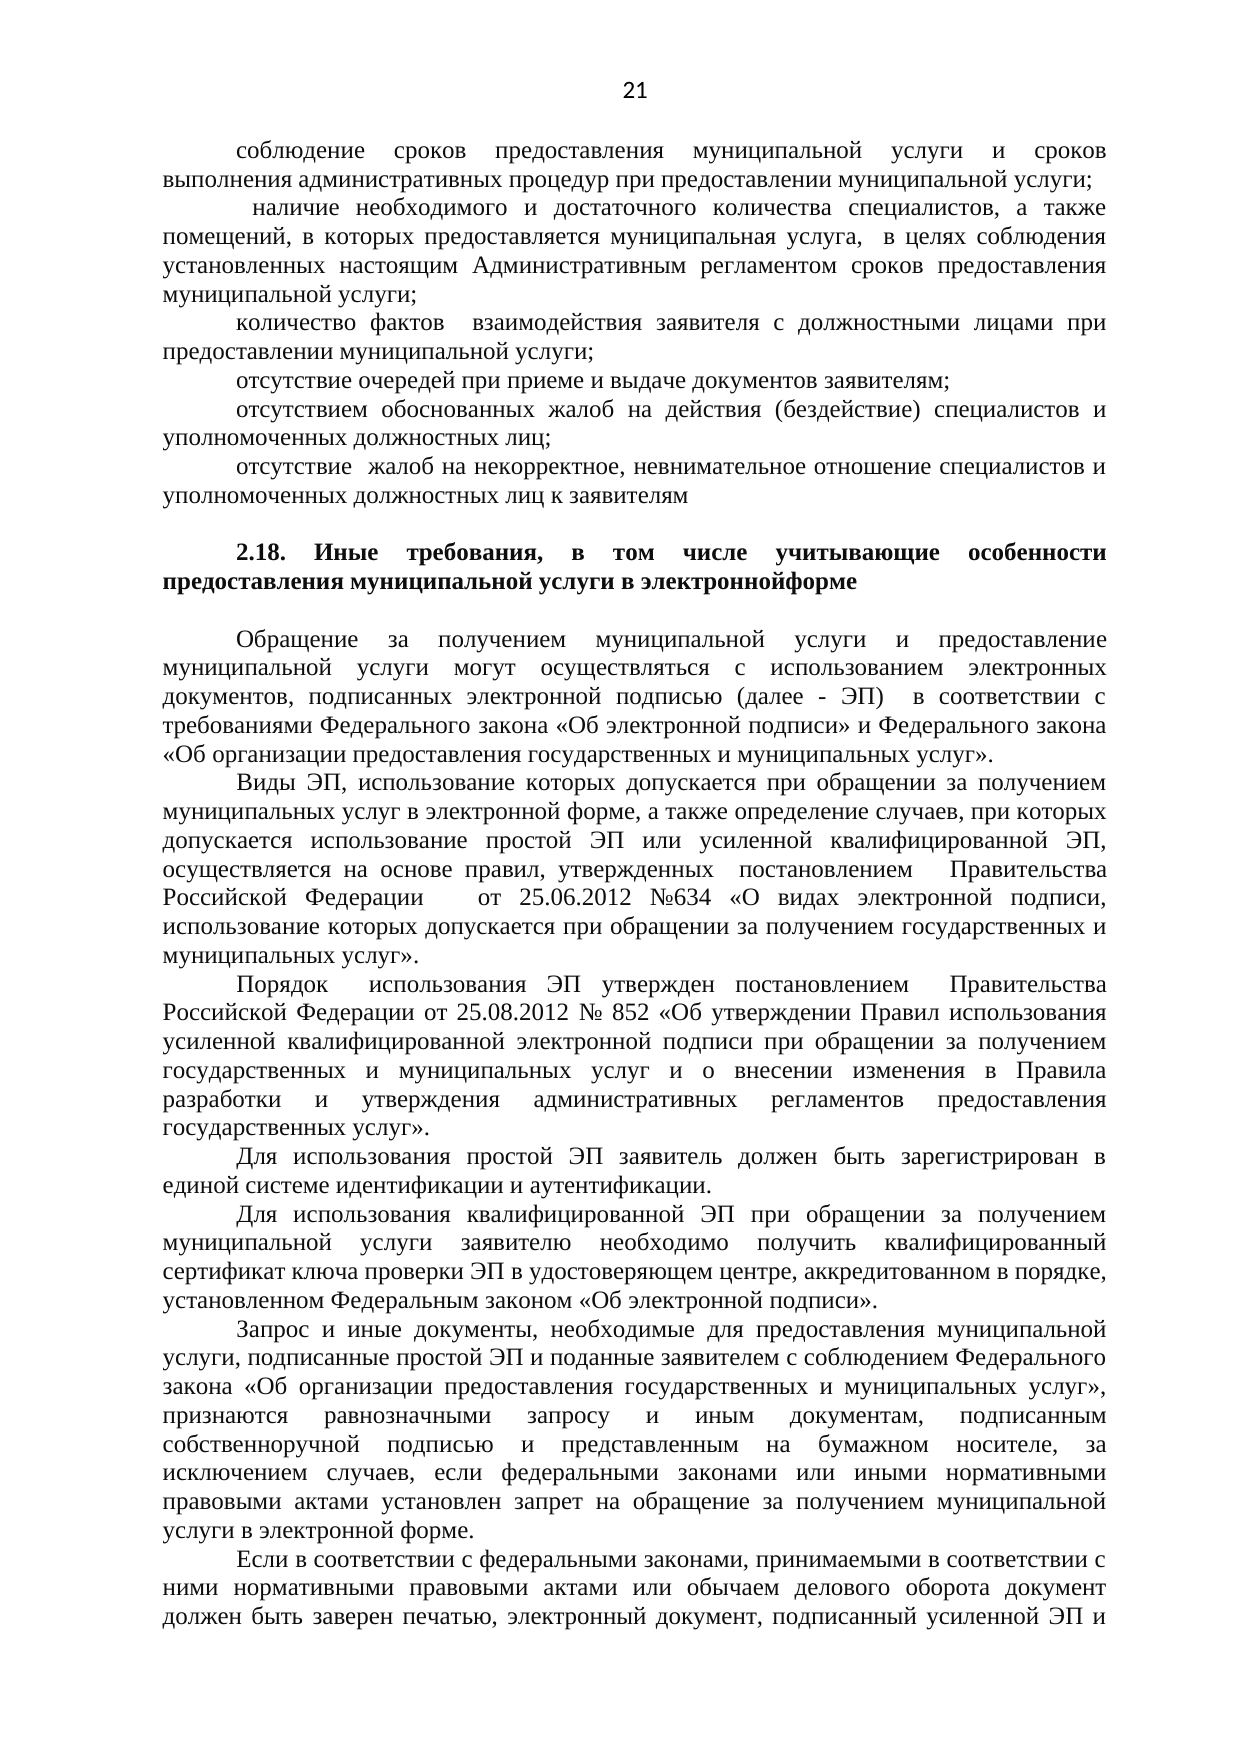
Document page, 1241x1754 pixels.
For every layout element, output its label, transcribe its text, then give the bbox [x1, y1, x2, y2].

text Обращение за получением муниципальной услуги и предоставление муниципальной услуги могут осуществляться с использованием электронных документов, подписанных электронной подписью (далее - ЭП) в соответствии с требованиями Федерального закона «Об электронной подписи» и Федерального закона «Об организации предоставления государственных и муниципальных услуг». [162, 624, 1107, 767]
text Виды ЭП, использование которых допускается при обращении за получением муниципальных услуг в электронной форме, а также определение случаев, при которых допускается использование простой ЭП или усиленной квалифицированной ЭП, осуществляется на основе правил, утвержденных постановлением Правительства Российской Федерации от 25.06.2012 №634 «О видах электронной подписи, использование которых допускается при обращении за получением государственных и муниципальных услуг». [162, 767, 1107, 969]
text количество фактов взаимодействия заявителя с должностными лицами при предоставлении муниципальной услуги; [162, 307, 1107, 365]
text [162, 1544, 1107, 1630]
text соблюдение сроков предоставления муниципальной услуги и сроков выполнения административных процедур при предоставлении муниципальной услуги; [162, 135, 1107, 192]
text отсутствие очередей при приеме и выдаче документов заявителям; [162, 365, 1107, 394]
text Для использования простой ЭП заявитель должен быть зарегистрирован в единой системе идентификации и аутентификации. [162, 1141, 1107, 1199]
text Запрос и иные документы, необходимые для предоставления муниципальной услуги, подписанные простой ЭП и поданные заявителем с соблюдением Федерального закона «Об организации предоставления государственных и муниципальных услуг», признаются равнозначными запросу и иным документам, подписанным собственноручной подписью и представленным на бумажном носителе, за исключением случаев, если федеральными законами или иными нормативными правовыми актами установлен запрет на обращение за получением муниципальной услуги в электронной форме. [162, 1314, 1107, 1544]
text отсутствием обоснованных жалоб на действия (бездействие) специалистов и уполномоченных должностных лиц; [162, 394, 1107, 451]
text наличие необходимого и достаточного количества специалистов, а также помещений, в которых предоставляется муниципальная услуга, в целях соблюдения установленных настоящим Административным регламентом сроков предоставления муниципальной услуги; [162, 192, 1107, 307]
text 2.18. Иные требования, в том числе учитывающие особенности предоставления муниципальной услуги в электроннойформе [162, 537, 1107, 595]
text Для использования квалифицированной ЭП при обращении за получением муниципальной услуги заявителю необходимо получить квалифицированный сертификат ключа проверки ЭП в удостоверяющем центре, аккредитованном в порядке, установленном Федеральным законом «Об электронной подписи». [162, 1199, 1107, 1314]
text отсутствие жалоб на некорректное, невнимательное отношение специалистов и уполномоченных должностных лиц к заявителям [162, 451, 1107, 509]
text Порядок использования ЭП утвержден постановлением Правительства Российской Федерации от 25.08.2012 № 852 «Об утверждении Правил использования усиленной квалифицированной электронной подписи при обращении за получением государственных и муниципальных услуг и о внесении изменения в Правила разработки и утверждения административных регламентов предоставления государственных услуг». [162, 969, 1107, 1141]
